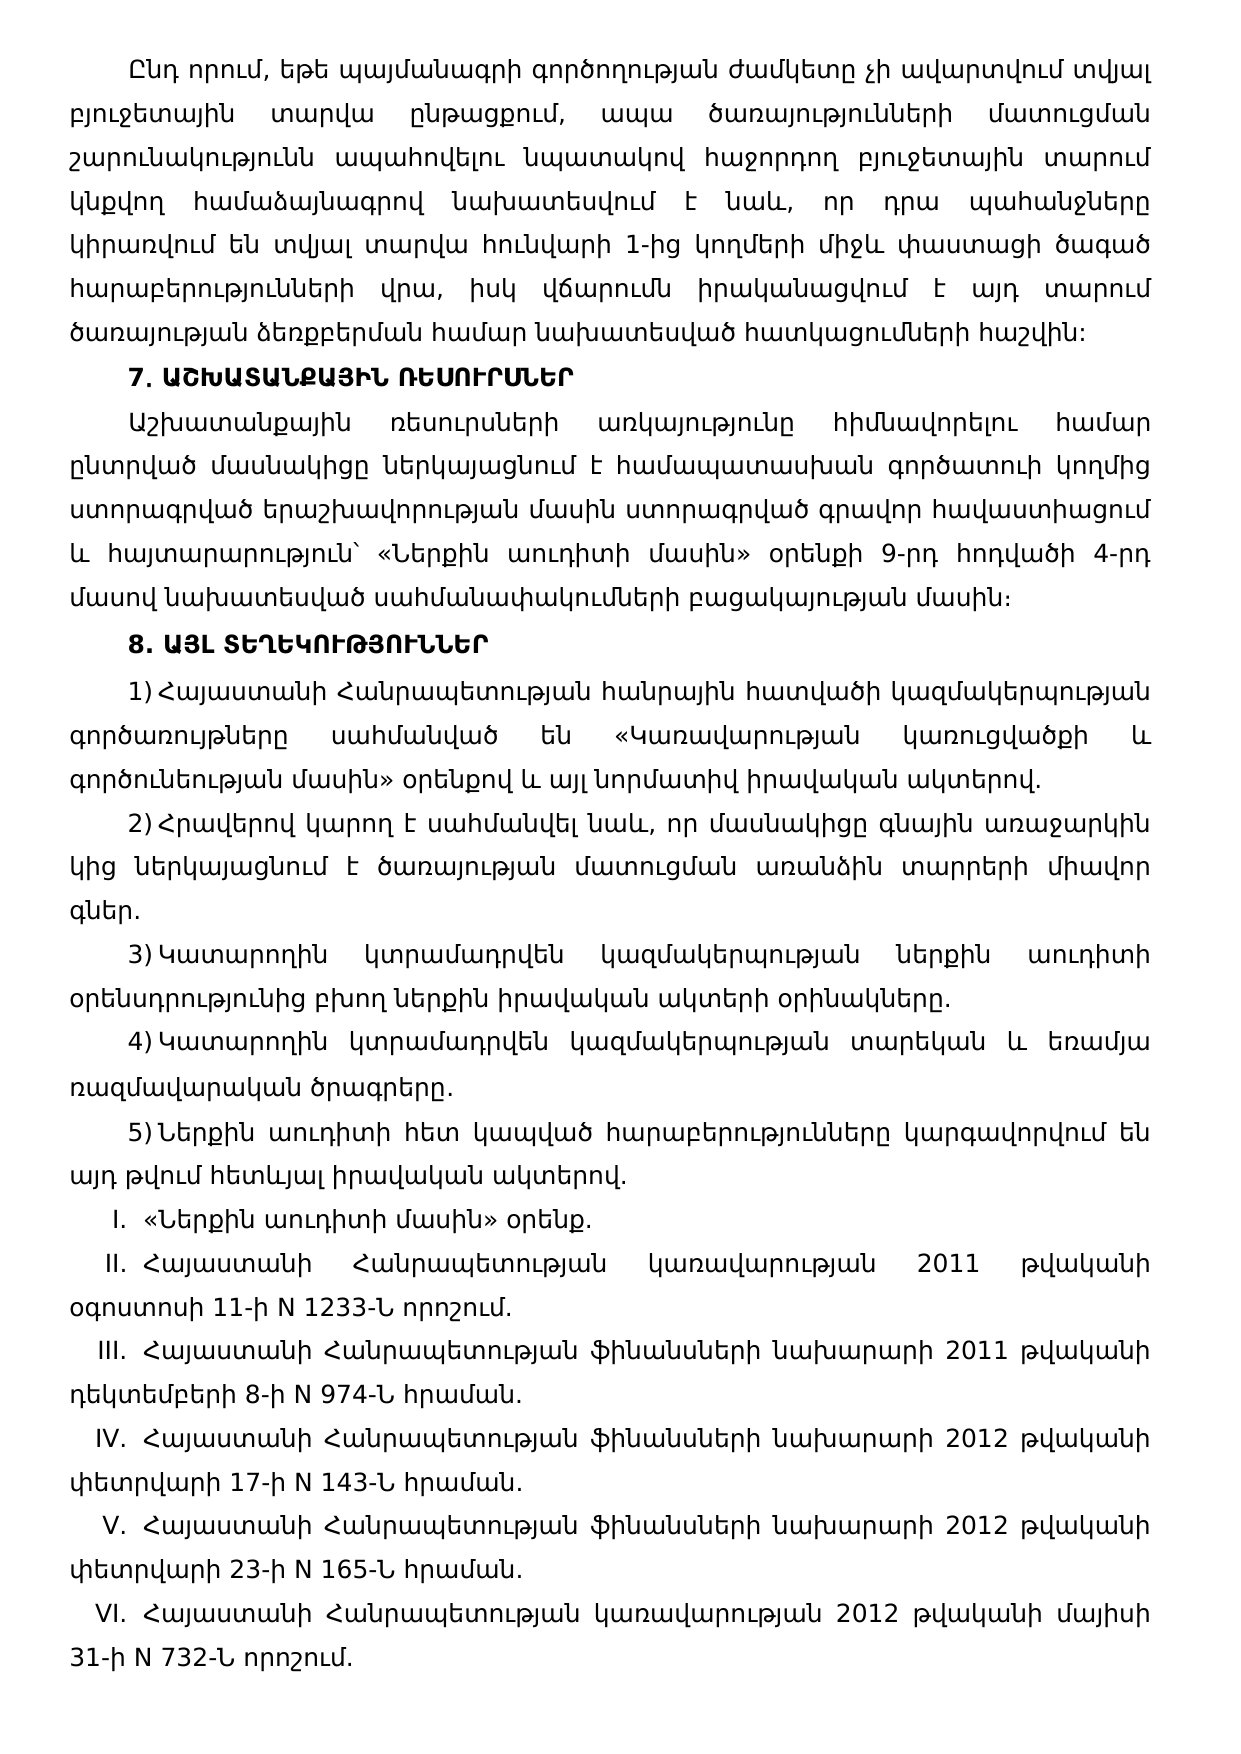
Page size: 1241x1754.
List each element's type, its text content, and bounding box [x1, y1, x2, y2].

list Ներքին աուդիտի հետ կապված հարաբերությունները կարգավորվում են այդ թվում հետևյալ իրավական ակտերով. [69, 1118, 1152, 1191]
list Հայաստանի Հանրապետության կառավարության 2011 թվականի օգոստոսի 11-ի N 1233-Ն որոշում. [69, 1249, 1152, 1322]
text 8. ԱՅԼ ՏԵՂԵԿՈՒԹՅՈՒՆՆԵՐ [69, 627, 1152, 661]
list Հայաստանի Հանրապետության ֆինանսների նախարարի 2011 թվականի դեկտեմբերի 8-ի N 974-Ն հրաման. [69, 1337, 1152, 1409]
text Աշխատանքային ռեսուրսների առկայությունը հիմնավորելու համար ընտրված մասնակիցը ներկայացնում է համապատասխան գործատուի կողմից ստորագրված երաշխավորության մասին ստորագրված գրավոր հավաստիացում և հայտարարություն՝ «Ներքին աուդիտի մասին» օրենքի 9-րդ հոդվածի 4-րդ մասով նախատեսված սահմանափակումների բացակայության մասին։ [69, 408, 1152, 612]
list Հրավերով կարող է սահմանվել նաև, որ մասնակիցը գնային առաջարկին կից ներկայացնում է ծառայության մատուցման առանձին տարրերի միավոր գներ. [69, 809, 1152, 926]
list «Ներքին աուդիտի մասին» օրենք. [69, 1205, 1152, 1234]
list Հայաստանի Հանրապետության ֆինանսների նախարարի 2012 թվականի փետրվարի 23-ի N 165-Ն հրաման. [69, 1512, 1152, 1584]
list Հայաստանի Հանրապետության ֆինանսների նախարարի 2012 թվականի փետրվարի 17-ի N 143-Ն հրաման. [69, 1424, 1152, 1497]
list Հայաստանի Հանրապետության հանրային հատվածի կազմակերպության գործառույթները սահմանված են «Կառավարության կառուցվածքի և գործունեության մասին» օրենքով և այլ նորմատիվ իրավական ակտերով. [69, 678, 1152, 794]
list Կատարողին կտրամադրվեն կազմակերպության տարեկան և եռամյա ռազմավարական ծրագրերը․ [69, 1028, 1152, 1102]
text 7․ ԱՇԽԱՏԱՆՔԱՅԻՆ ՌԵՍՈՒՐՍՆԵՐ [69, 362, 1152, 392]
text Ընդ որում, եթե պայմանագրի գործողության ժամկետը չի ավարտվում տվյալ բյուջետային տարվա ընթացքում, ապա ծառայությունների մատուցման շարունակությունն ապահովելու նպատակով հաջորդող բյուջետային տարում կնքվող համաձայնագրով նախատեսվում է նաև, որ դրա պահանջները կիրառվում են տվյալ տարվա հունվարի 1-ից կողմերի միջև փաստացի ծագած հարաբերությունների վրա, իսկ վճարումն իրականացվում է այդ տարում ծառայության ձեռքբերման համար նախատեսված հատկացումների հաշվին: [69, 56, 1152, 347]
list Կատարողին կտրամադրվեն կազմակերպության ներքին աուդիտի օրենսդրությունից բխող ներքին իրավական ակտերի օրինակները. [69, 940, 1152, 1013]
list Հայաստանի Հանրապետության կառավարության 2012 թվականի մայիսի 31-ի N 732-Ն որոշում. [69, 1599, 1152, 1672]
